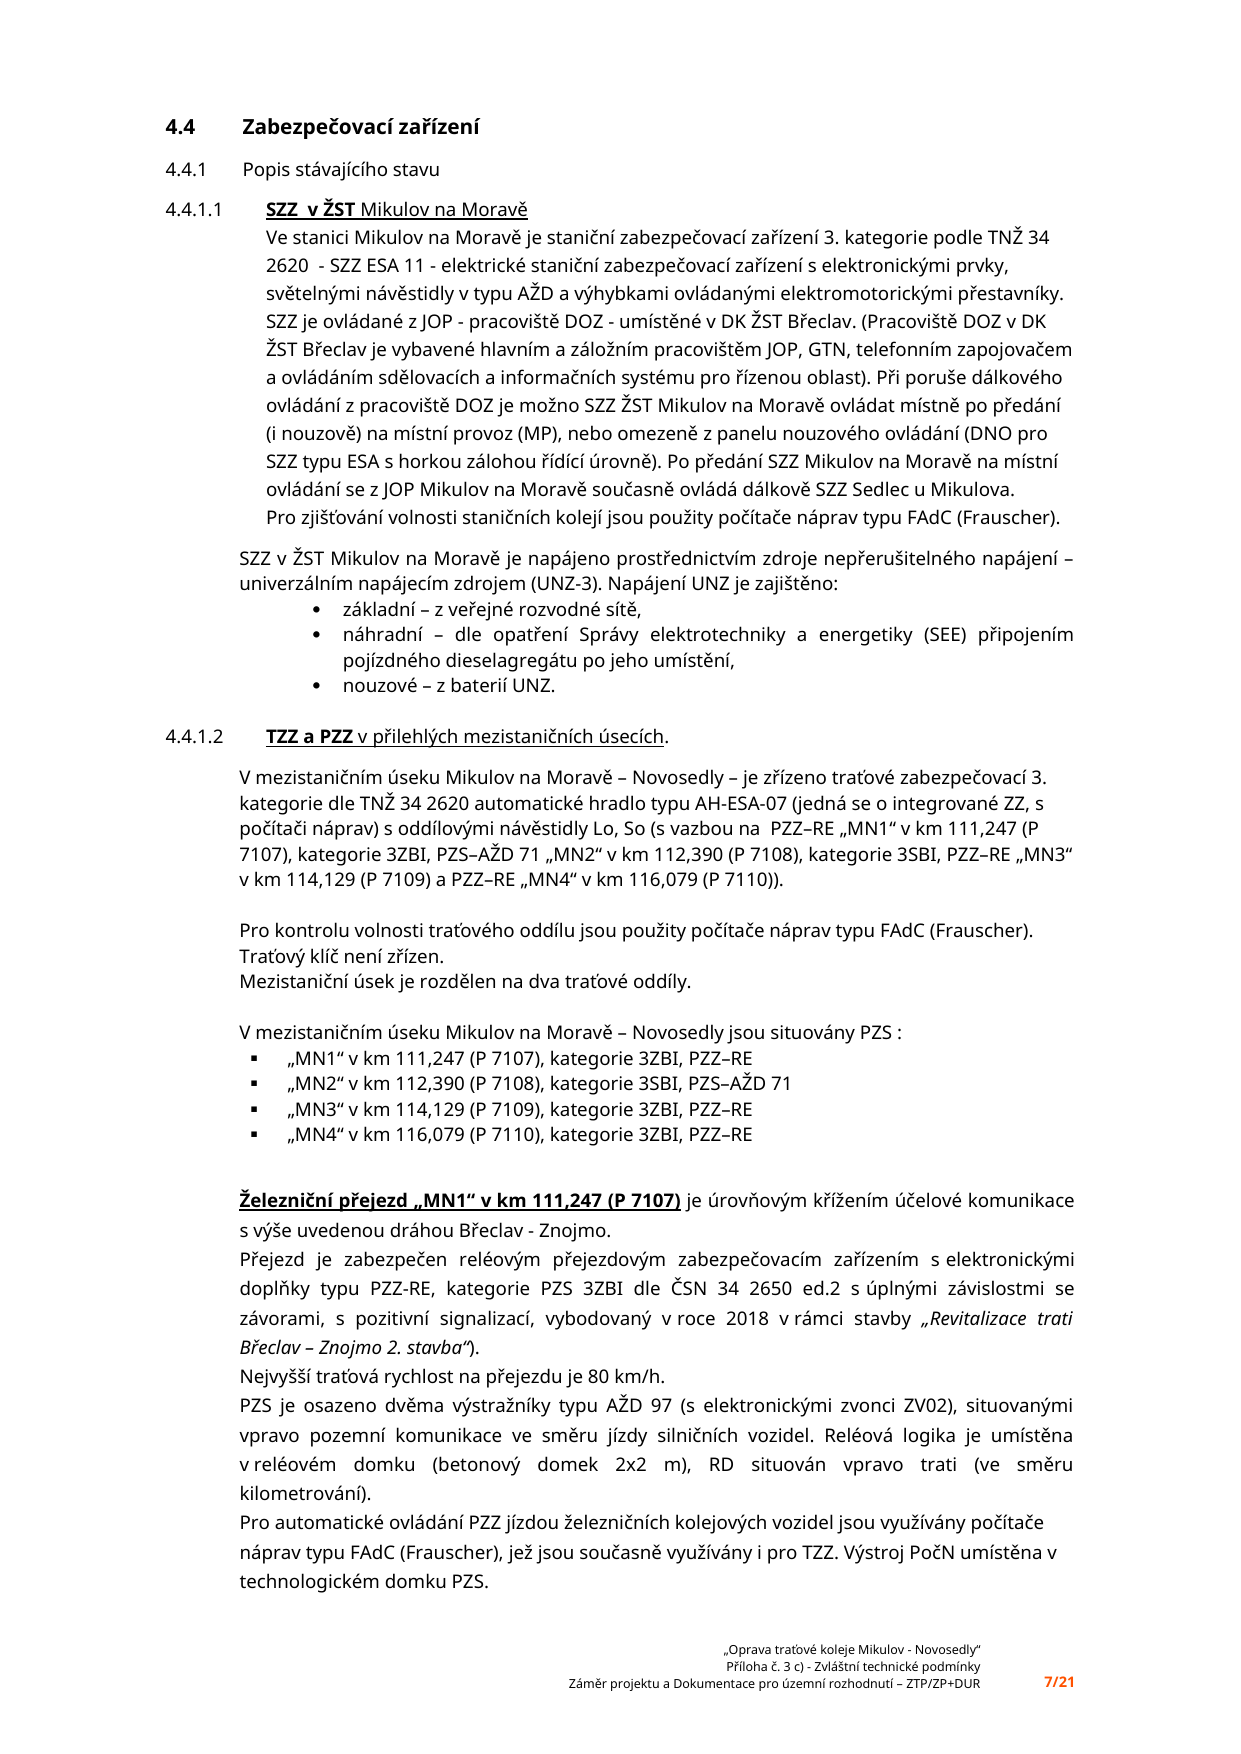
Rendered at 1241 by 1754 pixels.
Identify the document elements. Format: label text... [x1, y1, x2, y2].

list „MN2“ v km 112,390 (P 7108), kategorie 3SBI, PZS–AŽD 71 [249, 1071, 1075, 1096]
text SZZ v ŽST Mikulov na Moravě je napájeno prostřednictvím zdroje nepřerušitelného napájení – univerzálním napájecím zdrojem (UNZ-3). Napájení UNZ je zajištěno: [239, 545, 1075, 596]
list „MN3“ v km 114,129 (P 7109), kategorie 3ZBI, PZZ–RE [249, 1096, 1075, 1122]
list základní – z veřejné rozvodné sítě, [313, 596, 1075, 622]
list nouzové – z baterií UNZ. [313, 673, 1075, 698]
text V mezistaničním úseku Mikulov na Moravě – Novosedly jsou situovány PZS : [239, 1019, 1075, 1045]
list SZZ v ŽST Mikulov na Moravě Ve stanici Mikulov na Moravě je staniční zabezpečovací zařízení 3. kategorie podle TNŽ 34 2620 - SZZ ESA 11 - elektrické staniční zabezpečovací zařízení s elektronickými prvky, světelnými návěstidly v typu AŽD a výhybkami ovládanými elektromotorickými přestavníky. SZZ je ovládané z JOP - pracoviště DOZ - umístěné v DK ŽST Břeclav. (Pracoviště DOZ v DK ŽST Břeclav je vybavené hlavním a záložním pracovištěm JOP, GTN, telefonním zapojovačem a ovládáním sdělovacích a informačních systému pro řízenou oblast). Při poruše dálkového ovládání z pracoviště DOZ je možno SZZ ŽST Mikulov na Moravě ovládat místně po předání (i nouzově) na místní provoz (MP), nebo omezeně z panelu nouzového ovládání (DNO pro SZZ typu ESA s horkou zálohou řídící úrovně). Po předání SZZ Mikulov na Moravě na místní ovládání se z JOP Mikulov na Moravě současně ovládá dálkově SZZ Sedlec u Mikulova. Pro zjišťování volnosti staničních kolejí jsou použity počítače náprav typu FAdC (Frauscher). [165, 196, 1075, 530]
list TZZ a PZZ v přilehlých mezistaničních úsecích. [165, 724, 1075, 749]
list „MN1“ v km 111,247 (P 7107), kategorie 3ZBI, PZZ–RE [249, 1045, 1075, 1071]
text PZS je osazeno dvěma výstražníky typu AŽD 97 (s elektronickými zvonci ZV02), situovanými vpravo pozemní komunikace ve směru jízdy silničních vozidel. Reléová logika je umístěna v reléovém domku (betonový domek 2x2 m), RD situován vpravo trati (ve směru kilometrování). [239, 1393, 1075, 1506]
text Nejvyšší traťová rychlost na přejezdu je 80 km/h. [239, 1363, 1075, 1389]
text Pro kontrolu volnosti traťového oddílu jsou použity počítače náprav typu FAdC (Frauscher). Traťový klíč není zřízen. Mezistaniční úsek je rozdělen na dva traťové oddíly. [239, 917, 1075, 994]
text Pro automatické ovládání PZZ jízdou železničních kolejových vozidel jsou využívány počítače náprav typu FAdC (Frauscher), jež jsou současně využívány i pro TZZ. Výstroj PočN umístěna v technologickém domku PZS. [239, 1510, 1075, 1594]
list „MN4“ v km 116,079 (P 7110), kategorie 3ZBI, PZZ–RE [249, 1122, 1075, 1147]
list náhradní – dle opatření Správy elektrotechniky a energetiky (SEE) připojením pojízdného dieselagregátu po jeho umístění, [313, 622, 1075, 673]
text Popis stávajícího stavu [165, 156, 1075, 181]
text Přejezd je zabezpečen reléovým přejezdovým zabezpečovacím zařízením s elektronickými doplňky typu PZZ-RE, kategorie PZS 3ZBI dle ČSN 34 2650 ed.2 s úplnými závislostmi se závorami, s pozitivní signalizací, vybodovaný v roce 2018 v rámci stavby „Revitalizace trati Břeclav – Znojmo 2. stavba“). [239, 1246, 1075, 1359]
text V mezistaničním úseku Mikulov na Moravě – Novosedly – je zřízeno traťové zabezpečovací 3. kategorie dle TNŽ 34 2620 automatické hradlo typu AH-ESA-07 (jedná se o integrované ZZ, s počítači náprav) s oddílovými návěstidly Lo, So (s vazbou na PZZ–RE „MN1“ v km 111,247 (P 7107), kategorie 3ZBI, PZS–AŽD 71 „MN2“ v km 112,390 (P 7108), kategorie 3SBI, PZZ–RE „MN3“ v km 114,129 (P 7109) a PZZ–RE „MN4“ v km 116,079 (P 7110)). [239, 764, 1075, 892]
text Železniční přejezd „MN1“ v km 111,247 (P 7107) je úrovňovým křížením účelové komunikace s výše uvedenou dráhou Břeclav - Znojmo. [239, 1188, 1075, 1242]
text Zabezpečovací zařízení [165, 112, 1075, 141]
